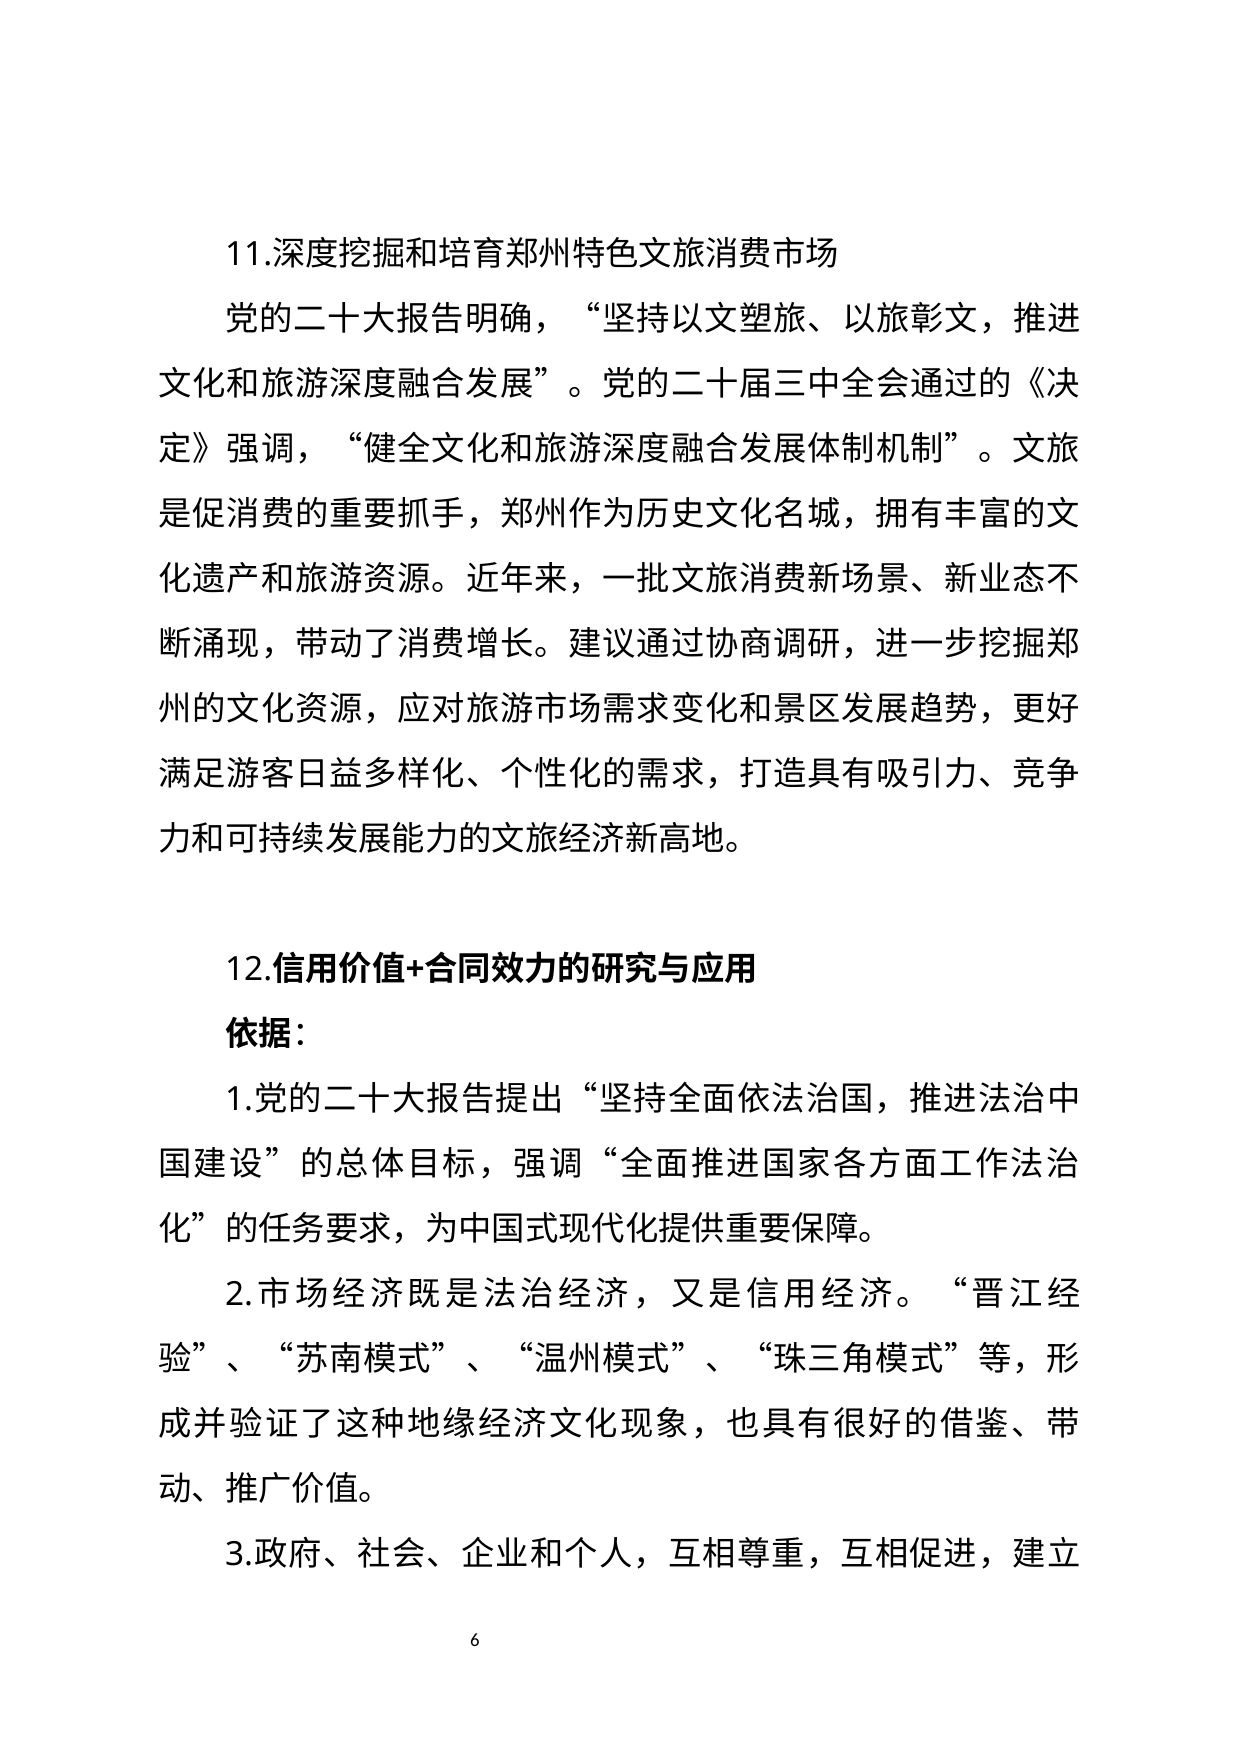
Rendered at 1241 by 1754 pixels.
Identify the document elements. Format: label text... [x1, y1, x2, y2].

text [158, 1518, 1082, 1583]
text 1.党的二十大报告提出“坚持全面依法治国，推进法治中国建设”的总体目标，强调“全面推进国家各方面工作法治化”的任务要求，为中国式现代化提供重要保障。 [158, 1063, 1082, 1258]
text 依据： [158, 998, 1082, 1063]
text 11.深度挖掘和培育郑州特色文旅消费市场 [158, 218, 1082, 283]
text 2.市场经济既是法治经济，又是信用经济。“晋江经验”、“苏南模式”、“温州模式”、“珠三角模式”等，形成并验证了这种地缘经济文化现象，也具有很好的借鉴、带动、推广价值。 [158, 1258, 1082, 1518]
text 党的二十大报告明确，“坚持以文塑旅、以旅彰文，推进文化和旅游深度融合发展”。党的二十届三中全会通过的《决定》强调，“健全文化和旅游深度融合发展体制机制”。文旅是促消费的重要抓手，郑州作为历史文化名城，拥有丰富的文化遗产和旅游资源。近年来，一批文旅消费新场景、新业态不断涌现，带动了消费增长。建议通过协商调研，进一步挖掘郑州的文化资源，应对旅游市场需求变化和景区发展趋势，更好满足游客日益多样化、个性化的需求，打造具有吸引力、竞争力和可持续发展能力的文旅经济新高地。 [158, 283, 1082, 868]
text 12.信用价值+合同效力的研究与应用 [158, 933, 1082, 998]
